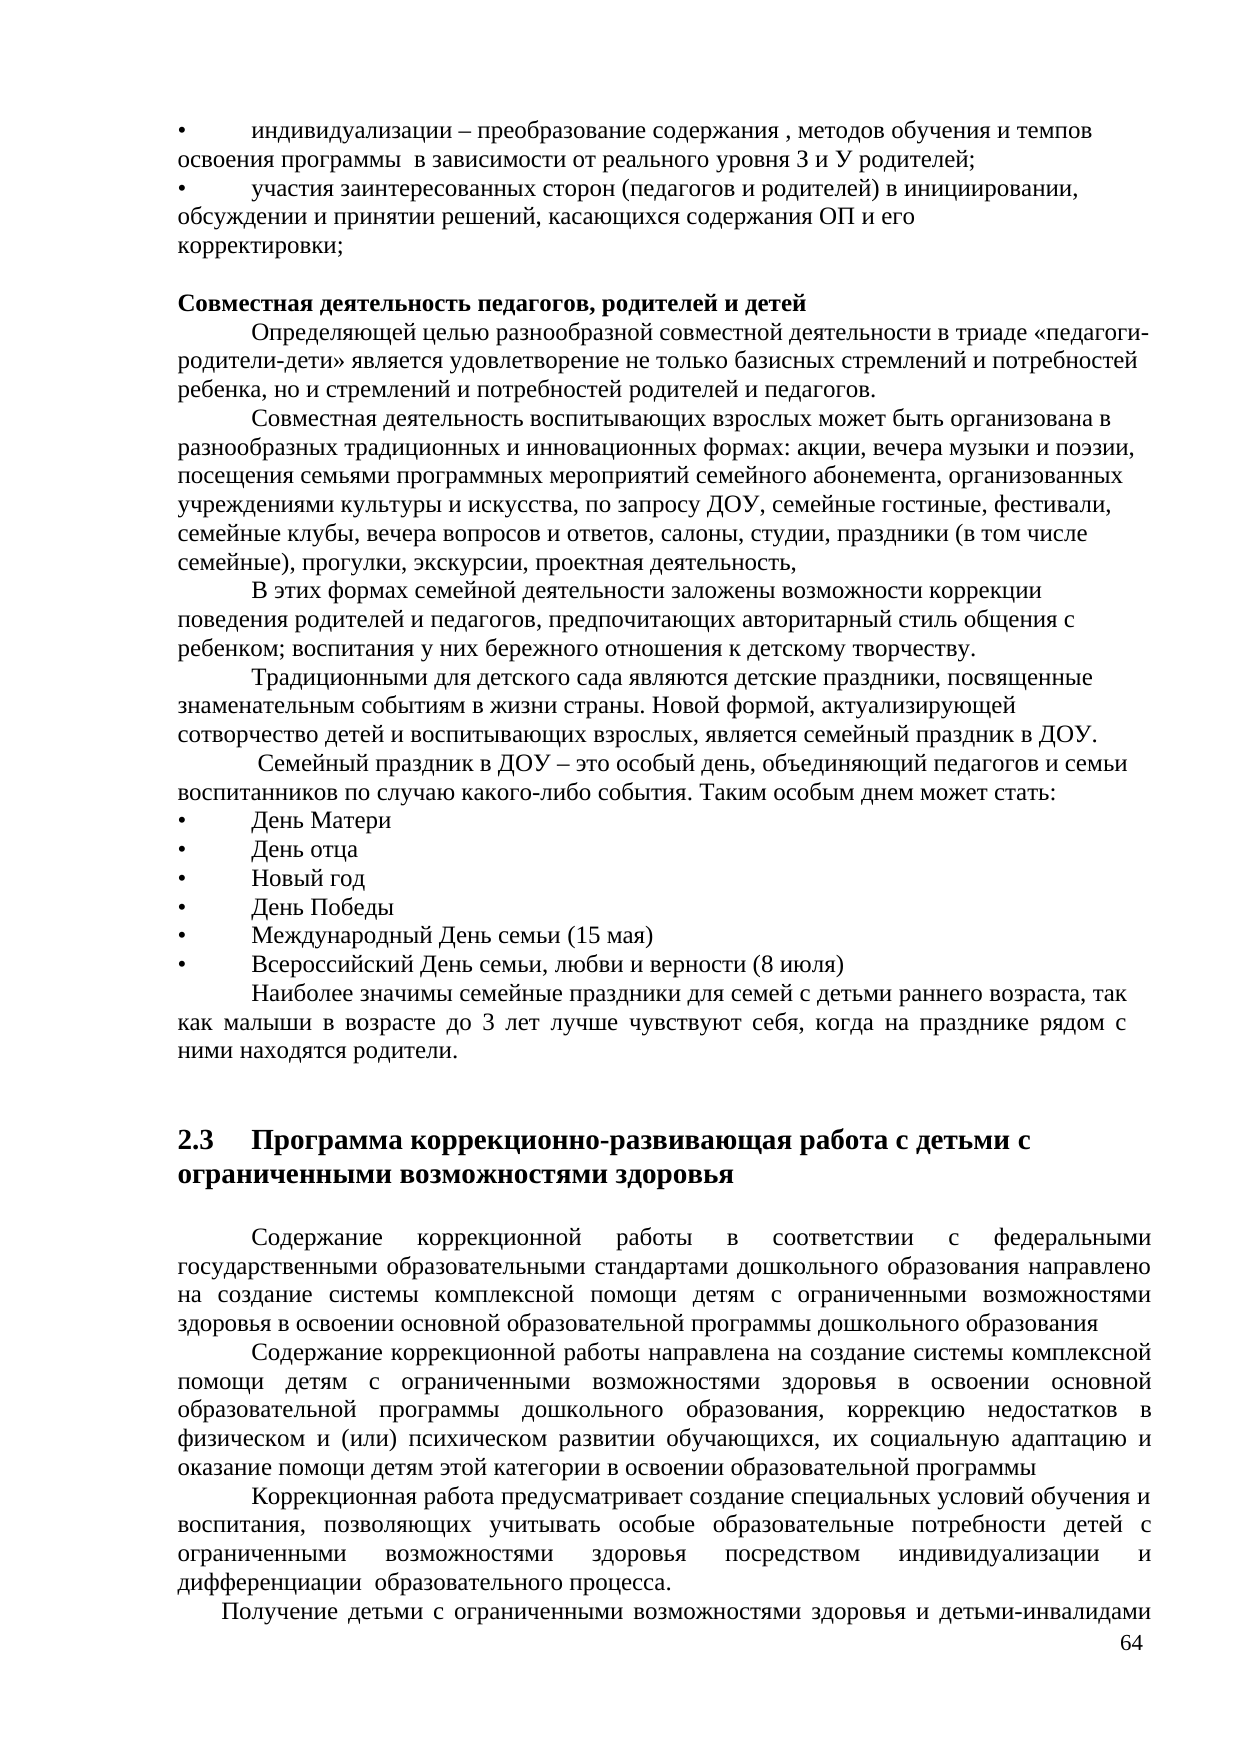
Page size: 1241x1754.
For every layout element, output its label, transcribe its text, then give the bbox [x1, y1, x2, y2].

list индивидуализации – преобразование содержания , методов обучения и темпов освоения программы в зависимости от реального уровня З и У родителей; [177, 115, 1093, 173]
text Содержание коррекционной работы направлена на создание системы комплексной помощи детям с ограниченными возможностями здоровья в освоении основной образовательной программы дошкольного образования, коррекцию недостатков в физическом и (или) психическом развитии обучающихся, их социальную адаптацию и оказание помощи детям этой категории в освоении образовательной программы [177, 1337, 1152, 1481]
list Всероссийский День семьи, любви и верности (8 июля) [177, 949, 1223, 978]
list День Матери [177, 806, 1223, 834]
text В этих формах семейной деятельности заложены возможности коррекции поведения родителей и педагогов, предпочитающих авторитарный стиль общения с ребенком; воспитания у них бережного отношения к детскому творчеству. [177, 576, 1077, 662]
text Определяющей целью разнообразной совместной деятельности в триаде «педагоги- родители-дети» является удовлетворение не только базисных стремлений и потребностей ребенка, но и стремлений и потребностей родителей и педагогов. [177, 317, 1150, 403]
list участия заинтересованных сторон (педагогов и родителей) в инициировании, обсуждении и принятии решений, касающихся содержания ОП и его корректировки; [177, 173, 1087, 259]
text Совместная деятельность воспитывающих взрослых может быть организована в разнообразных традиционных и инновационных формах: акции, вечера музыки и поэзии, посещения семьями программных мероприятий семейного абонемента, организованных учреждениями культуры и искусства, по запросу ДОУ, семейные гостиные, фестивали, семейные клубы, вечера вопросов и ответов, салоны, студии, праздники (в том числе семейные), прогулки, экскурсии, проектная деятельность, [177, 403, 1137, 576]
list Международный День семьи (15 мая) [177, 921, 1223, 949]
list День Победы [177, 892, 1223, 921]
text Семейный праздник в ДОУ – это особый день, объединяющий педагогов и семьи воспитанников по случаю какого-либо события. Таким особым днем может стать: [177, 748, 1129, 806]
subtitle Совместная деятельность педагогов, родителей и детей [177, 288, 1223, 317]
text Традиционными для детского сада являются детские праздники, посвященные знаменательным событиям в жизни страны. Новой формой, актуализирующей сотворчество детей и воспитывающих взрослых, является семейный праздник в ДОУ. [177, 662, 1152, 748]
list Новый год [177, 863, 1223, 892]
text Содержание коррекционной работы в соответствии с федеральными государственными образовательными стандартами дошкольного образования направлено на создание системы комплексной помощи детям с ограниченными возможностями здоровья в освоении основной образовательной программы дошкольного образования [177, 1222, 1152, 1337]
text Наиболее значимы семейные праздники для семей с детьми раннего возраста, так как малыши в возрасте до 3 лет лучше чувствуют себя, когда на празднике рядом с ними находятся родители. [177, 978, 1128, 1064]
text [177, 1596, 1152, 1625]
text Коррекционная работа предусматривает создание специальных условий обучения и воспитания, позволяющих учитывать особые образовательные потребности детей с ограниченными возможностями здоровья посредством индивидуализации и дифференциации образовательного процесса. [177, 1481, 1151, 1596]
list День отца [177, 834, 1223, 863]
subtitle 2.3 Программа коррекционно-развивающая работа с детьми с ограниченными возможностями здоровья [177, 1122, 1038, 1189]
